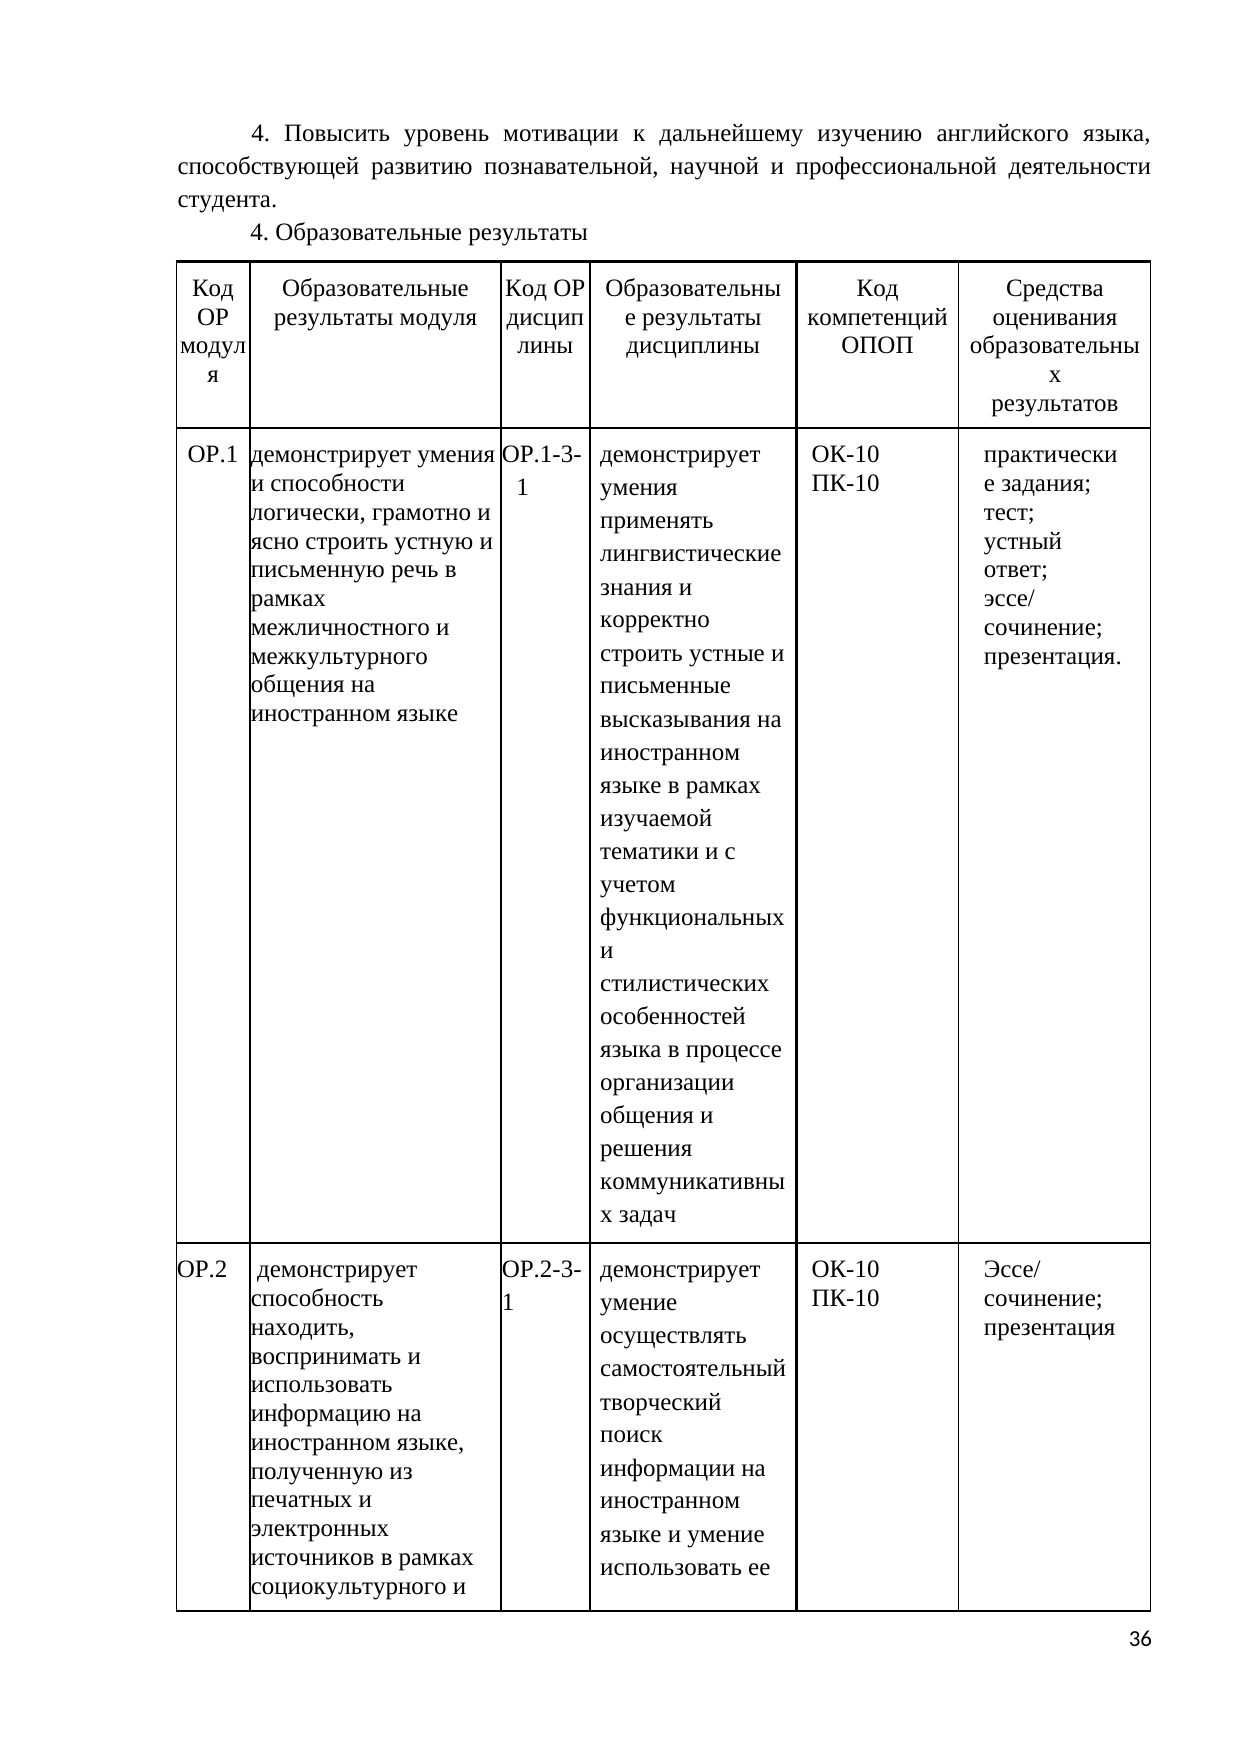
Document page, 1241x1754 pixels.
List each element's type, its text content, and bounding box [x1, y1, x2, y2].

table_header Код ОР дисциплины [502, 263, 589, 427]
table_header Средства оценивания образовательных результатов [959, 263, 1150, 427]
text 4. Повысить уровень мотивации к дальнейшему изучению английского языка, способствующей развитию познавательной, научной и профессиональной деятельности студента. [177, 118, 1152, 213]
table_header Образовательные результаты модуля [251, 263, 500, 427]
table_cell демонстрирует умения и способности логически, грамотно и ясно строить устную и письменную речь в рамках межличностного и межкультурного общения на иностранном языке [251, 429, 500, 1242]
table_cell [959, 1244, 1150, 1610]
table_cell ОР.2 [177, 1244, 249, 1610]
table_cell ОР.1-3-1 [502, 429, 589, 1242]
text 4. Образовательные результаты [177, 217, 1152, 246]
table_cell ОК-10 ПК-10 [798, 1244, 958, 1610]
table_header Образовательные результаты дисциплины [591, 263, 795, 427]
table_header Код ОР модуля [177, 263, 249, 427]
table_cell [591, 1244, 795, 1610]
table_cell демонстрирует умения применять лингвистические знания и корректно строить устные и письменные высказывания на иностранном языке в рамках изучаемой тематики и с учетом функциональных и стилистических особенностей языка в процессе организации общения и решения коммуникативных задач [591, 429, 795, 1242]
table_cell практические задания; тест; устный ответ; эссе/сочинение; презентация. [959, 429, 1150, 1242]
table_cell ОК-10 ПК-10 [798, 429, 958, 1242]
table_cell ОР.1 [177, 429, 249, 1242]
table_cell ОР.2-3-1 [502, 1244, 589, 1610]
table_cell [251, 1244, 500, 1610]
table_header Код компетенций ОПОП [798, 263, 958, 427]
